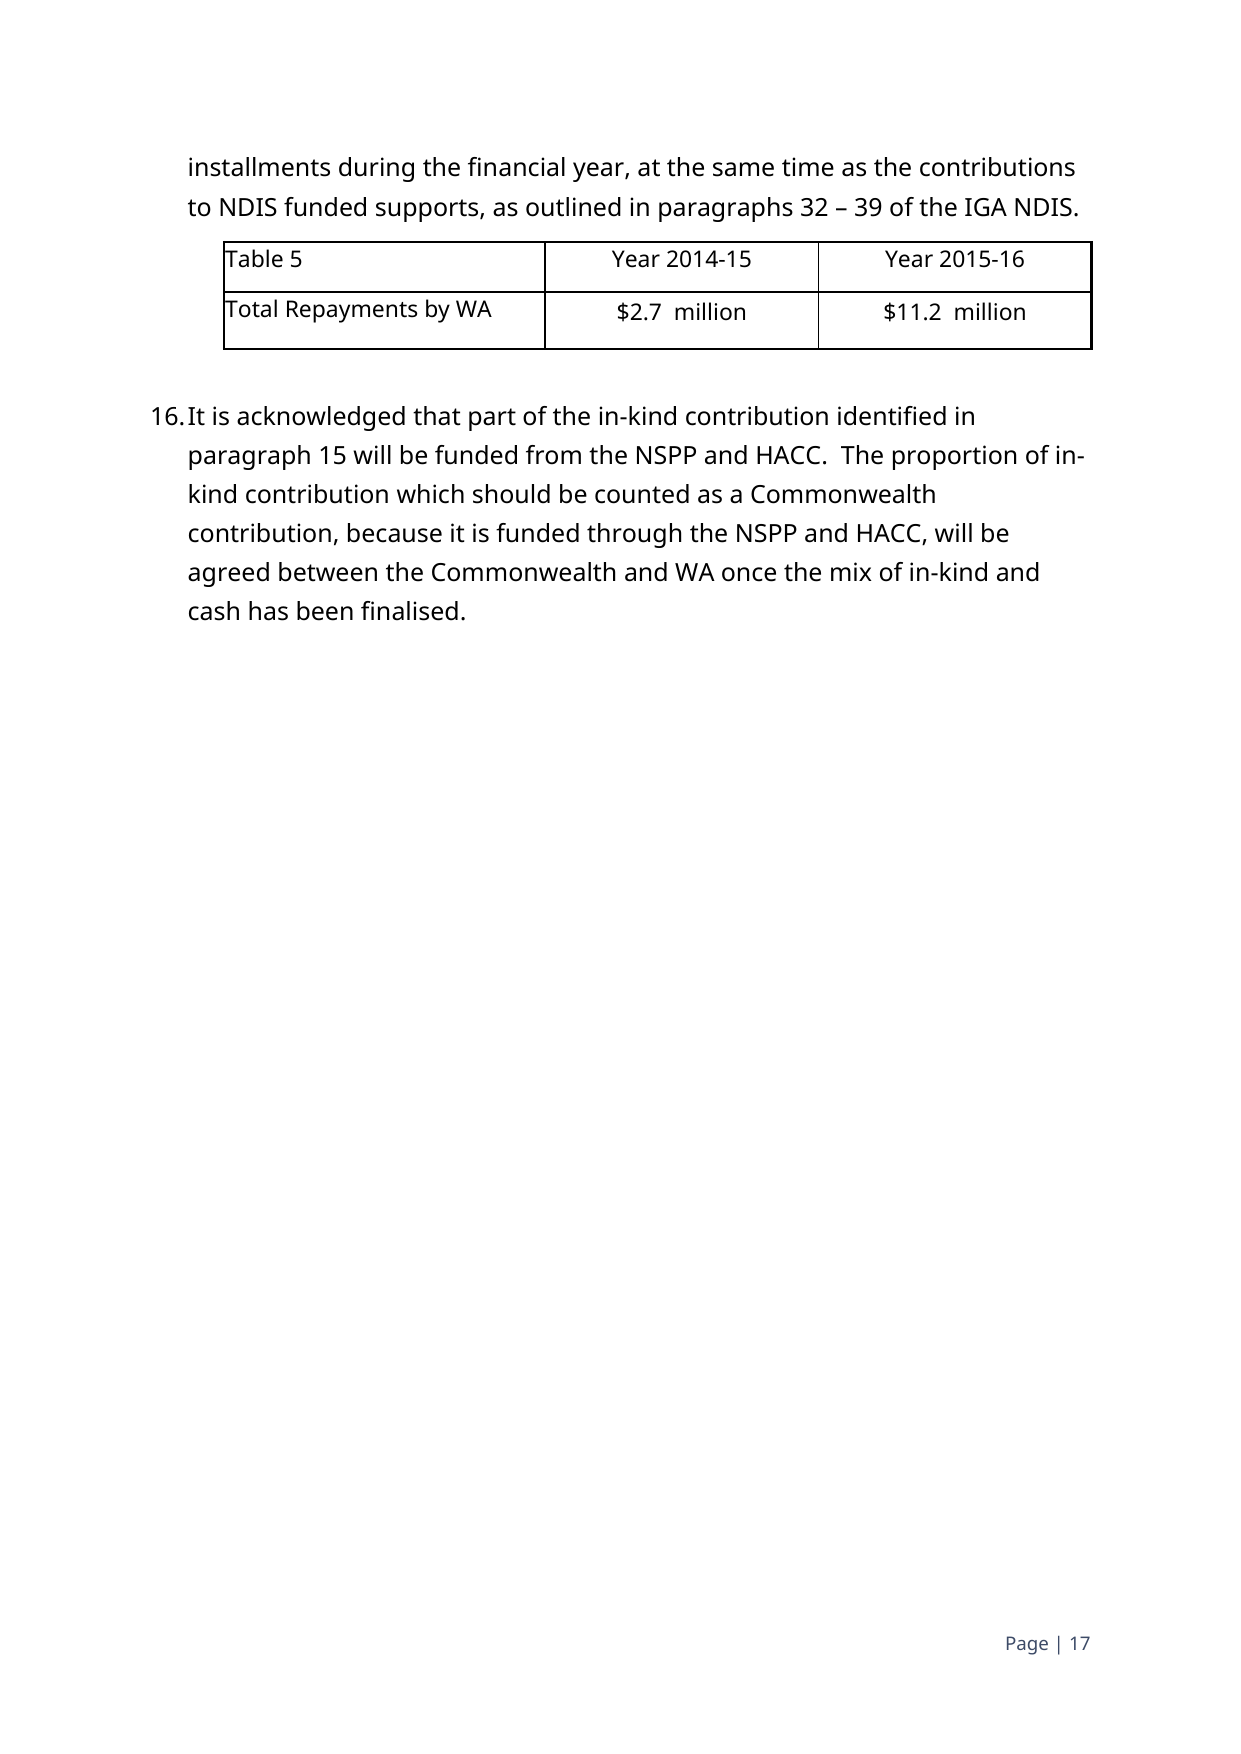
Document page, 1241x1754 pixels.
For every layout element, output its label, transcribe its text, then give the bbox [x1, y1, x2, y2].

table_header Year 2015-16 [819, 243, 1090, 291]
list It is acknowledged that part of the in-kind contribution identified in paragraph 15 will be funded from the NSPP and HACC. The proportion of in-kind contribution which should be counted as a Commonwealth contribution, because it is funded through the NSPP and HACC, will be agreed between the Commonwealth and WA once the mix of in-kind and cash has been finalised. [150, 398, 1090, 628]
table_cell Total Repayments by WA [225, 293, 544, 348]
table_cell $2.7 million [546, 293, 818, 348]
table_cell $11.2 million [819, 293, 1090, 348]
table_header Table 5 [225, 243, 544, 291]
table_header Year 2014-15 [546, 243, 818, 291]
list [150, 150, 1090, 223]
